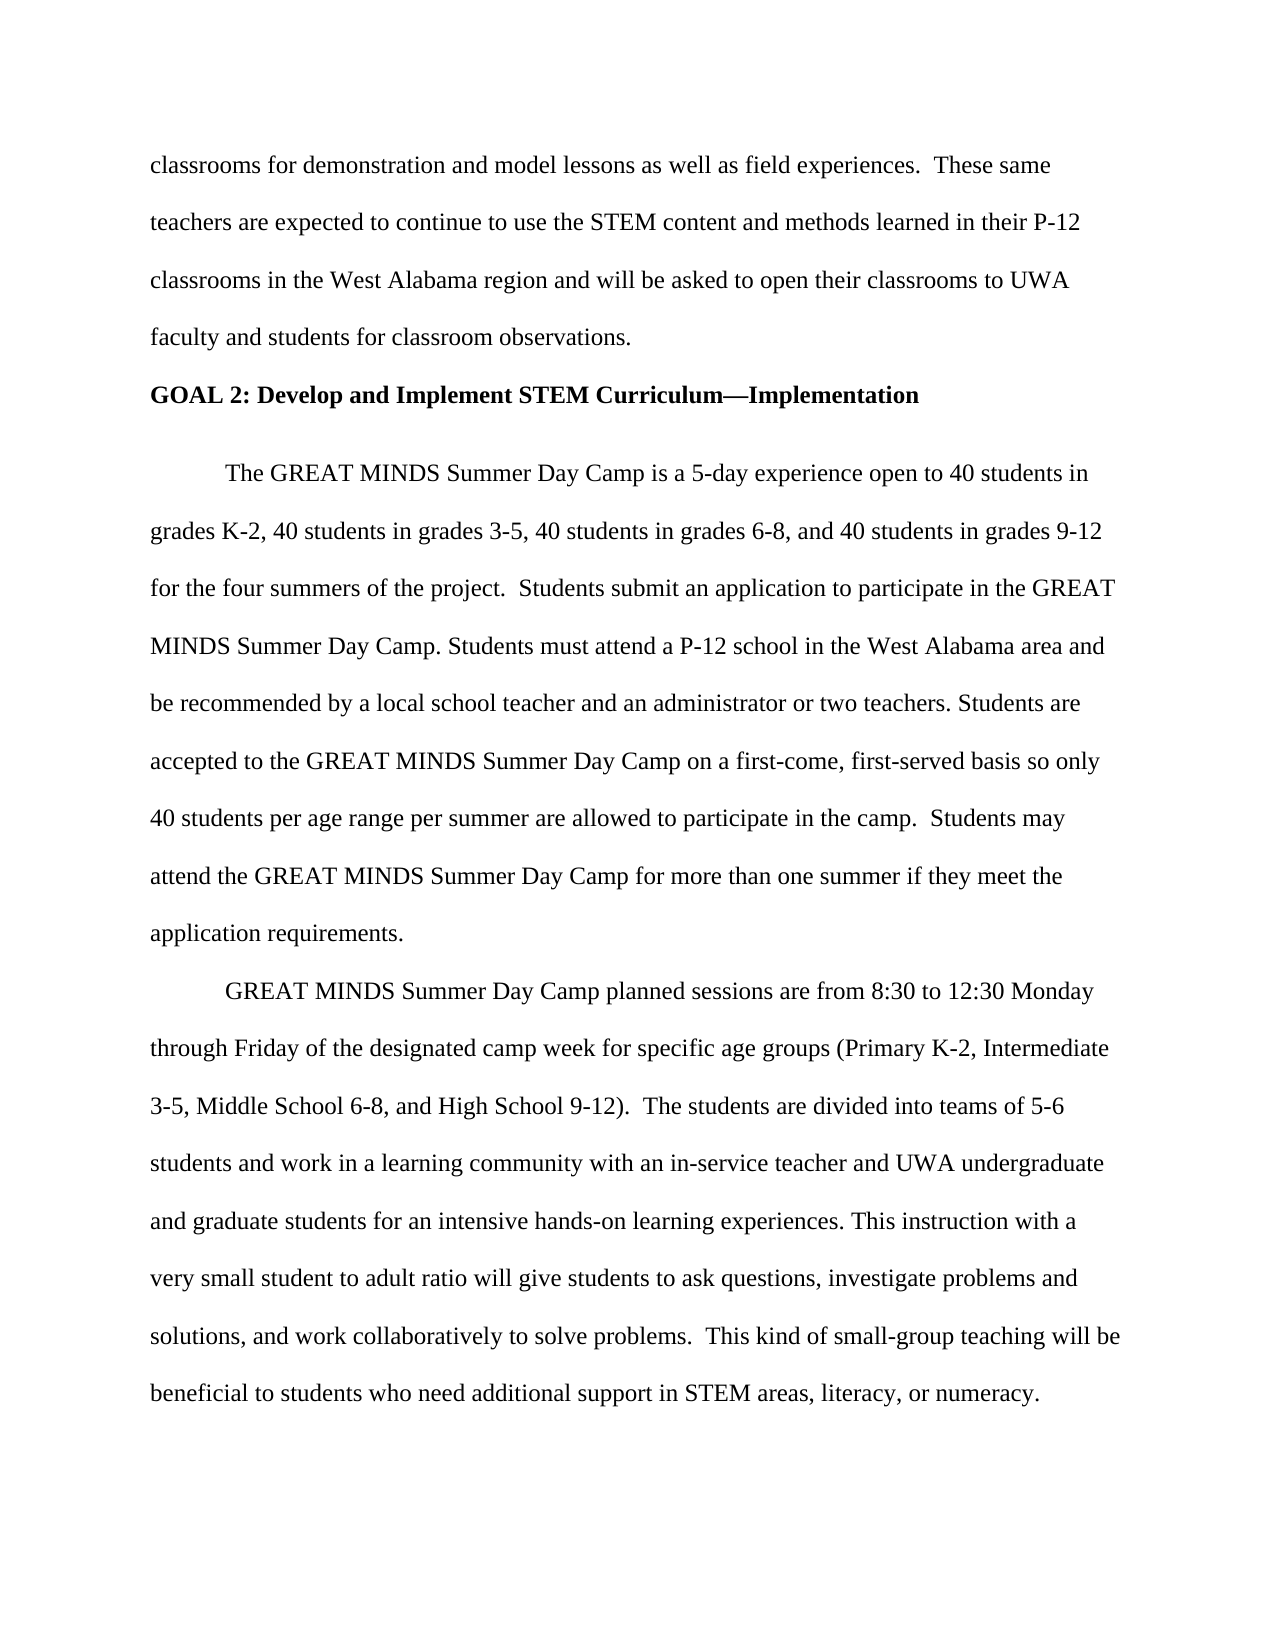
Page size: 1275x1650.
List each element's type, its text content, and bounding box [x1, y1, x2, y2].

text GOAL 2: Develop and Implement STEM Curriculum—Implementation [150, 380, 1125, 409]
text GREAT MINDS Summer Day Camp planned sessions are from 8:30 to 12:30 Monday through Friday of the designated camp week for specific age groups (Primary K-2, Intermediate 3-5, Middle School 6-8, and High School 9-12). The students are divided into teams of 5-6 students and work in a learning community with an in-service teacher and UWA undergraduate and graduate students for an intensive hands-on learning experiences. This instruction with a very small student to adult ratio will give students to ask questions, investigate problems and solutions, and work collaboratively to solve problems. This kind of small-group teaching will be beneficial to students who need additional support in STEM areas, literacy, or numeracy. [150, 976, 1125, 1407]
text The GREAT MINDS Summer Day Camp is a 5-day experience open to 40 students in grades K-2, 40 students in grades 3-5, 40 students in grades 6-8, and 40 students in grades 9-12 for the four summers of the project. Students submit an application to participate in the GREAT MINDS Summer Day Camp. Students must attend a P-12 school in the West Alabama area and be recommended by a local school teacher and an administrator or two teachers. Students are accepted to the GREAT MINDS Summer Day Camp on a first-come, first-served basis so only 40 students per age range per summer are allowed to participate in the camp. Students may attend the GREAT MINDS Summer Day Camp for more than one summer if they meet the application requirements. [150, 458, 1125, 947]
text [150, 150, 1125, 351]
